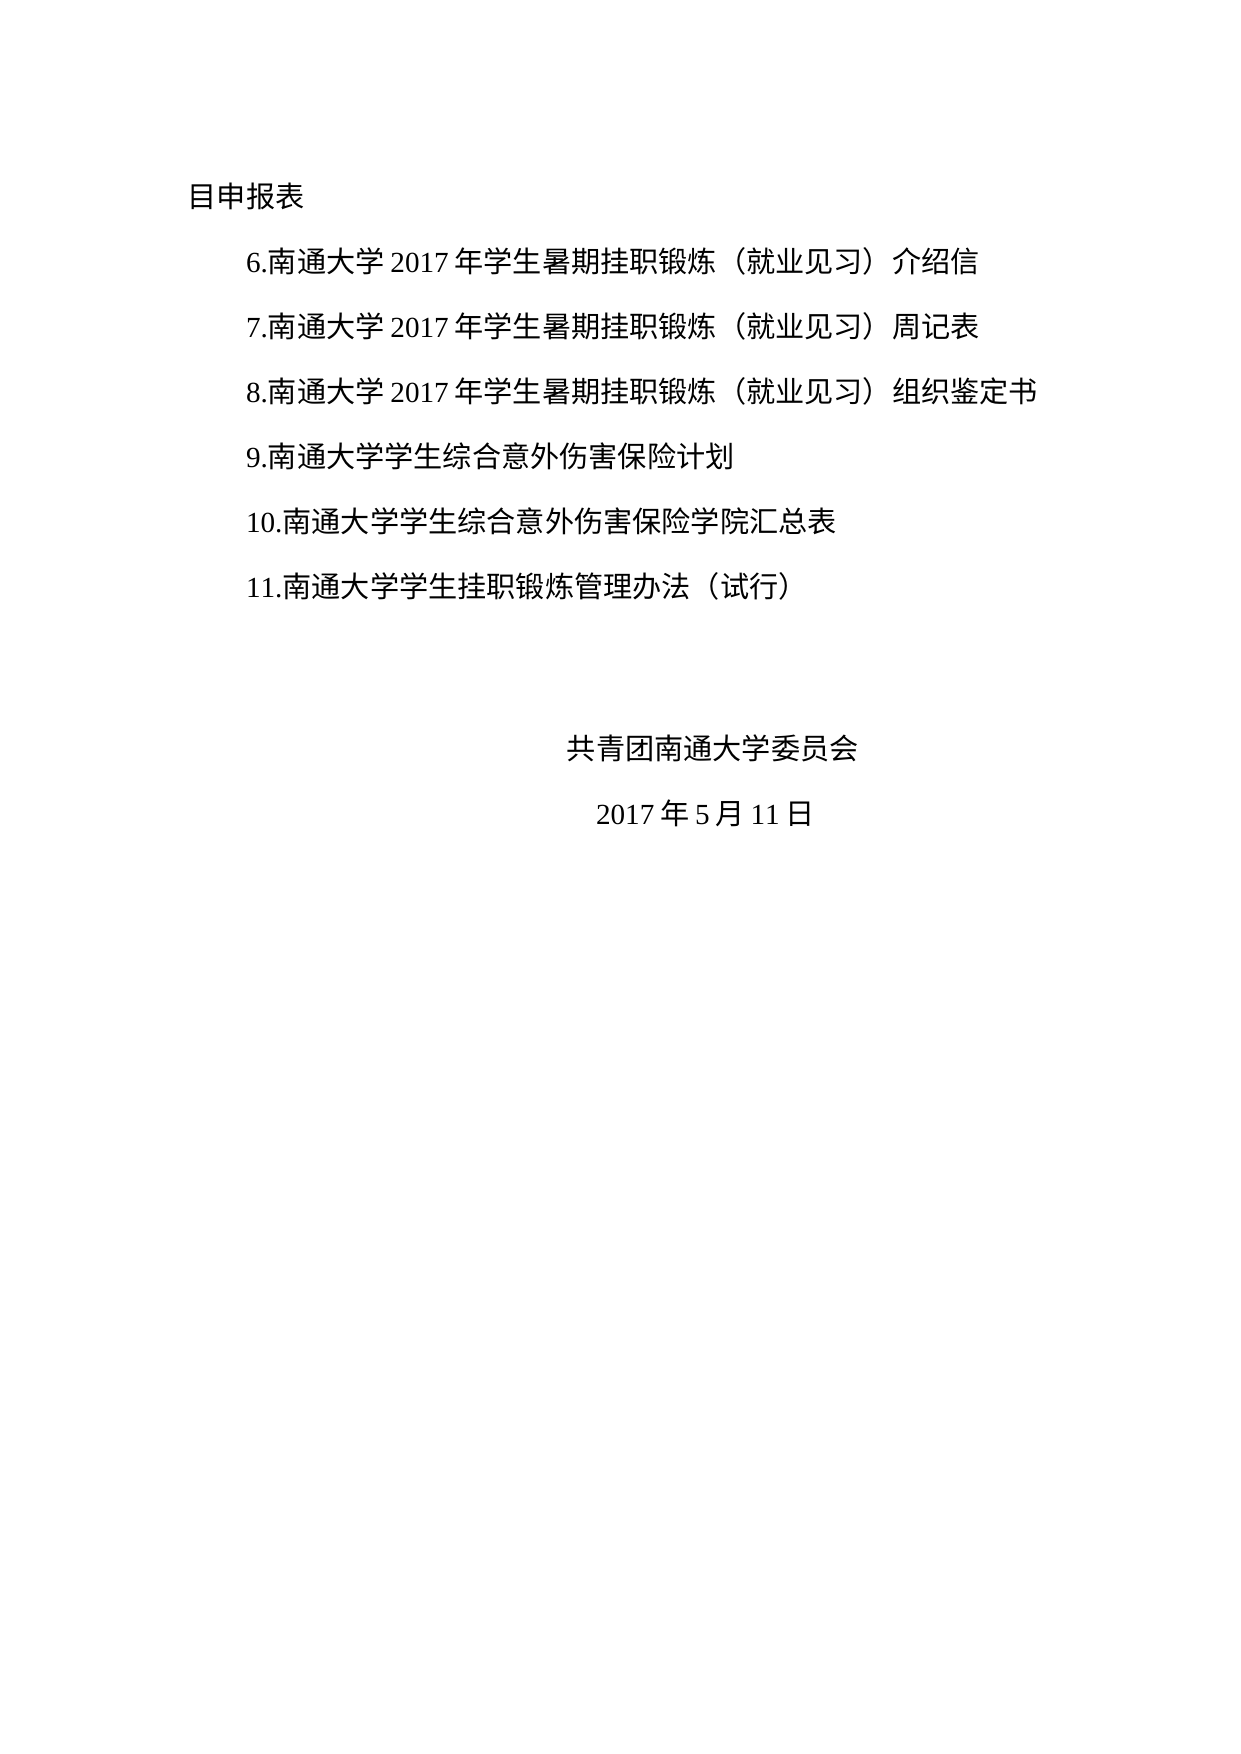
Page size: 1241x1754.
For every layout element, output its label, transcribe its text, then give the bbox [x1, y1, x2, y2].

text 8.南通大学2017年学生暑期挂职锻炼（就业见习）组织鉴定书 [187, 357, 1053, 422]
text 10.南通大学学生综合意外伤害保险学院汇总表 [187, 487, 1053, 552]
text 2017年5月11日 [187, 779, 1053, 844]
text 6.南通大学2017年学生暑期挂职锻炼（就业见习）介绍信 [187, 227, 1053, 292]
text 7.南通大学2017年学生暑期挂职锻炼（就业见习）周记表 [187, 292, 1053, 357]
text 共青团南通大学委员会 [187, 714, 1053, 779]
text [187, 162, 1053, 227]
text 11.南通大学学生挂职锻炼管理办法（试行） [187, 552, 1053, 617]
text 9.南通大学学生综合意外伤害保险计划 [187, 422, 1053, 487]
